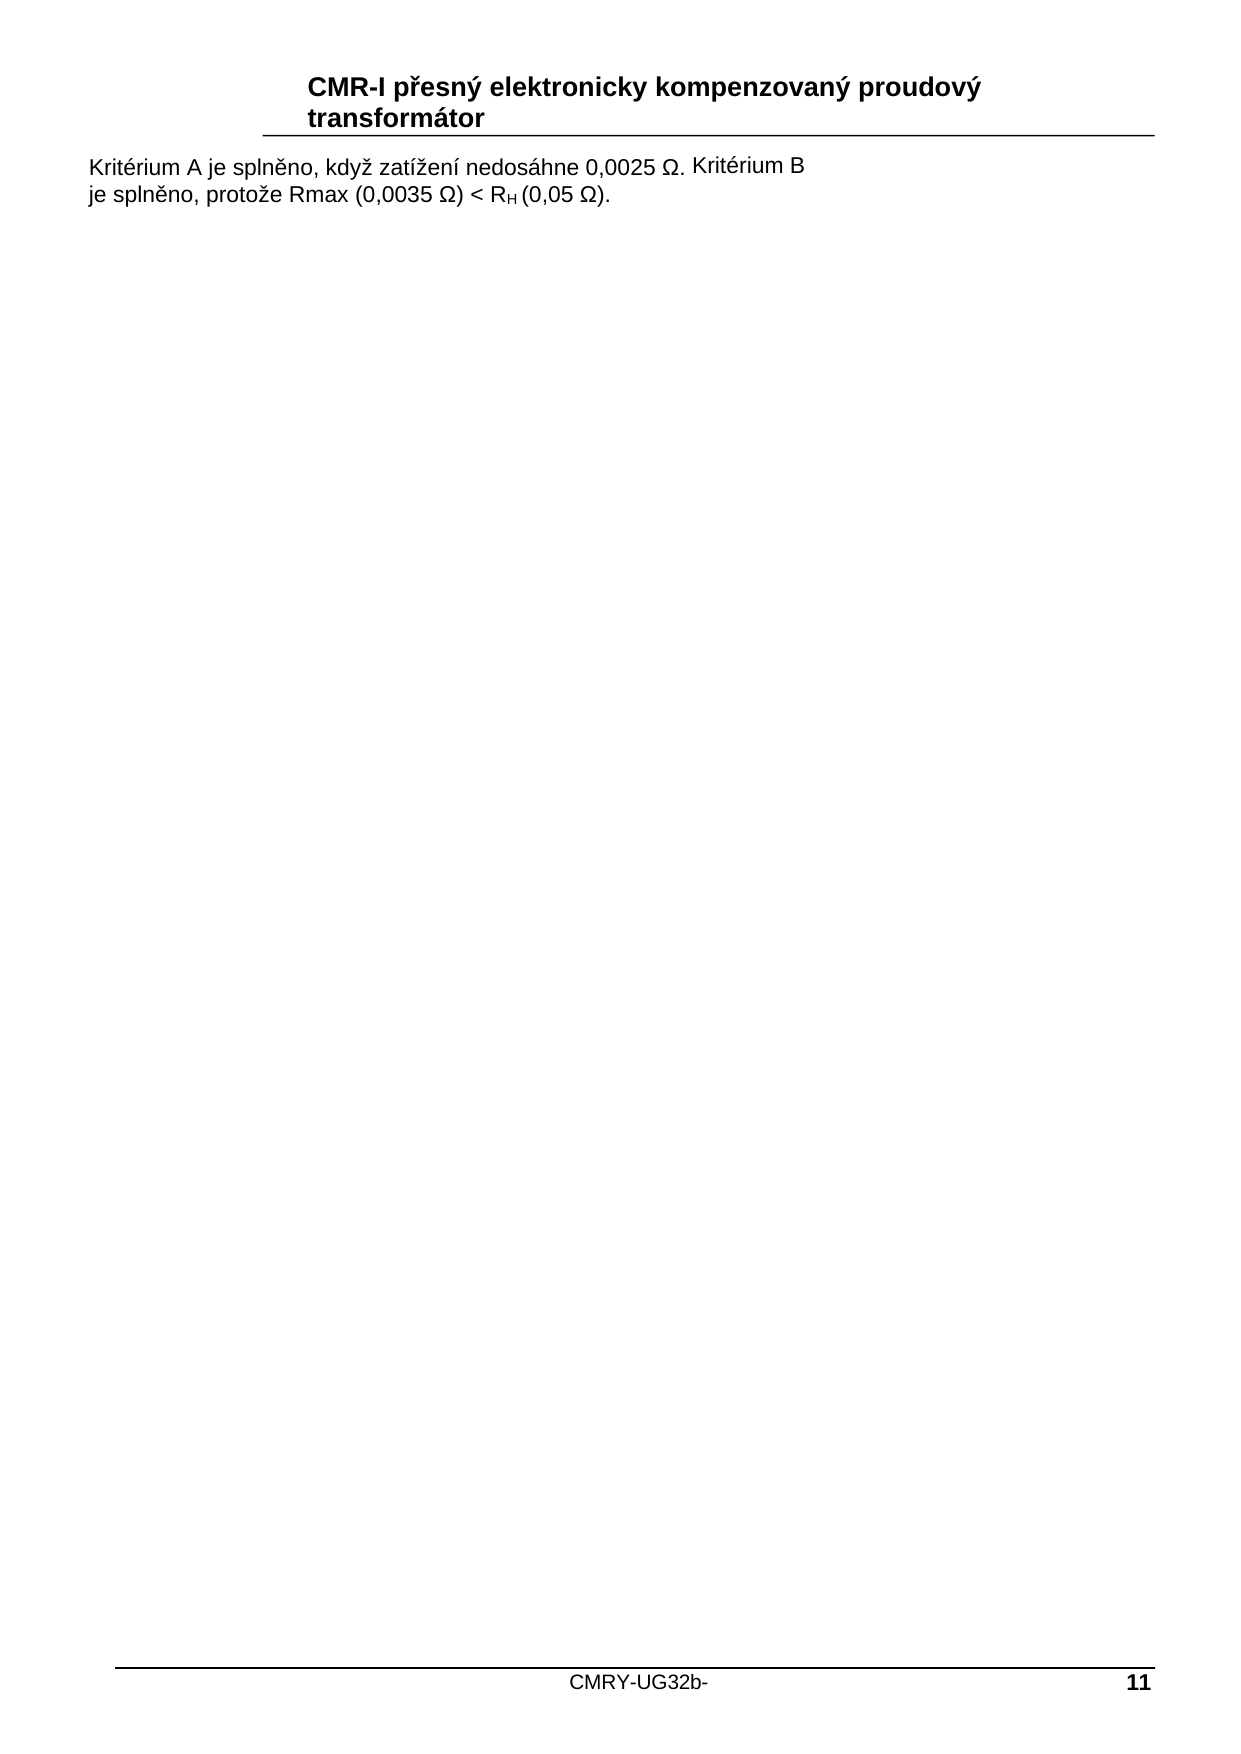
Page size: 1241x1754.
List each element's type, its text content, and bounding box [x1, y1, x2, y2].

text Kritérium A je splněno, když zatížení nedosáhne 0,0025 Ω. Kritérium B je splněno, protože Rmax (0,0035 Ω) < RH (0,05 Ω). [89, 152, 827, 209]
